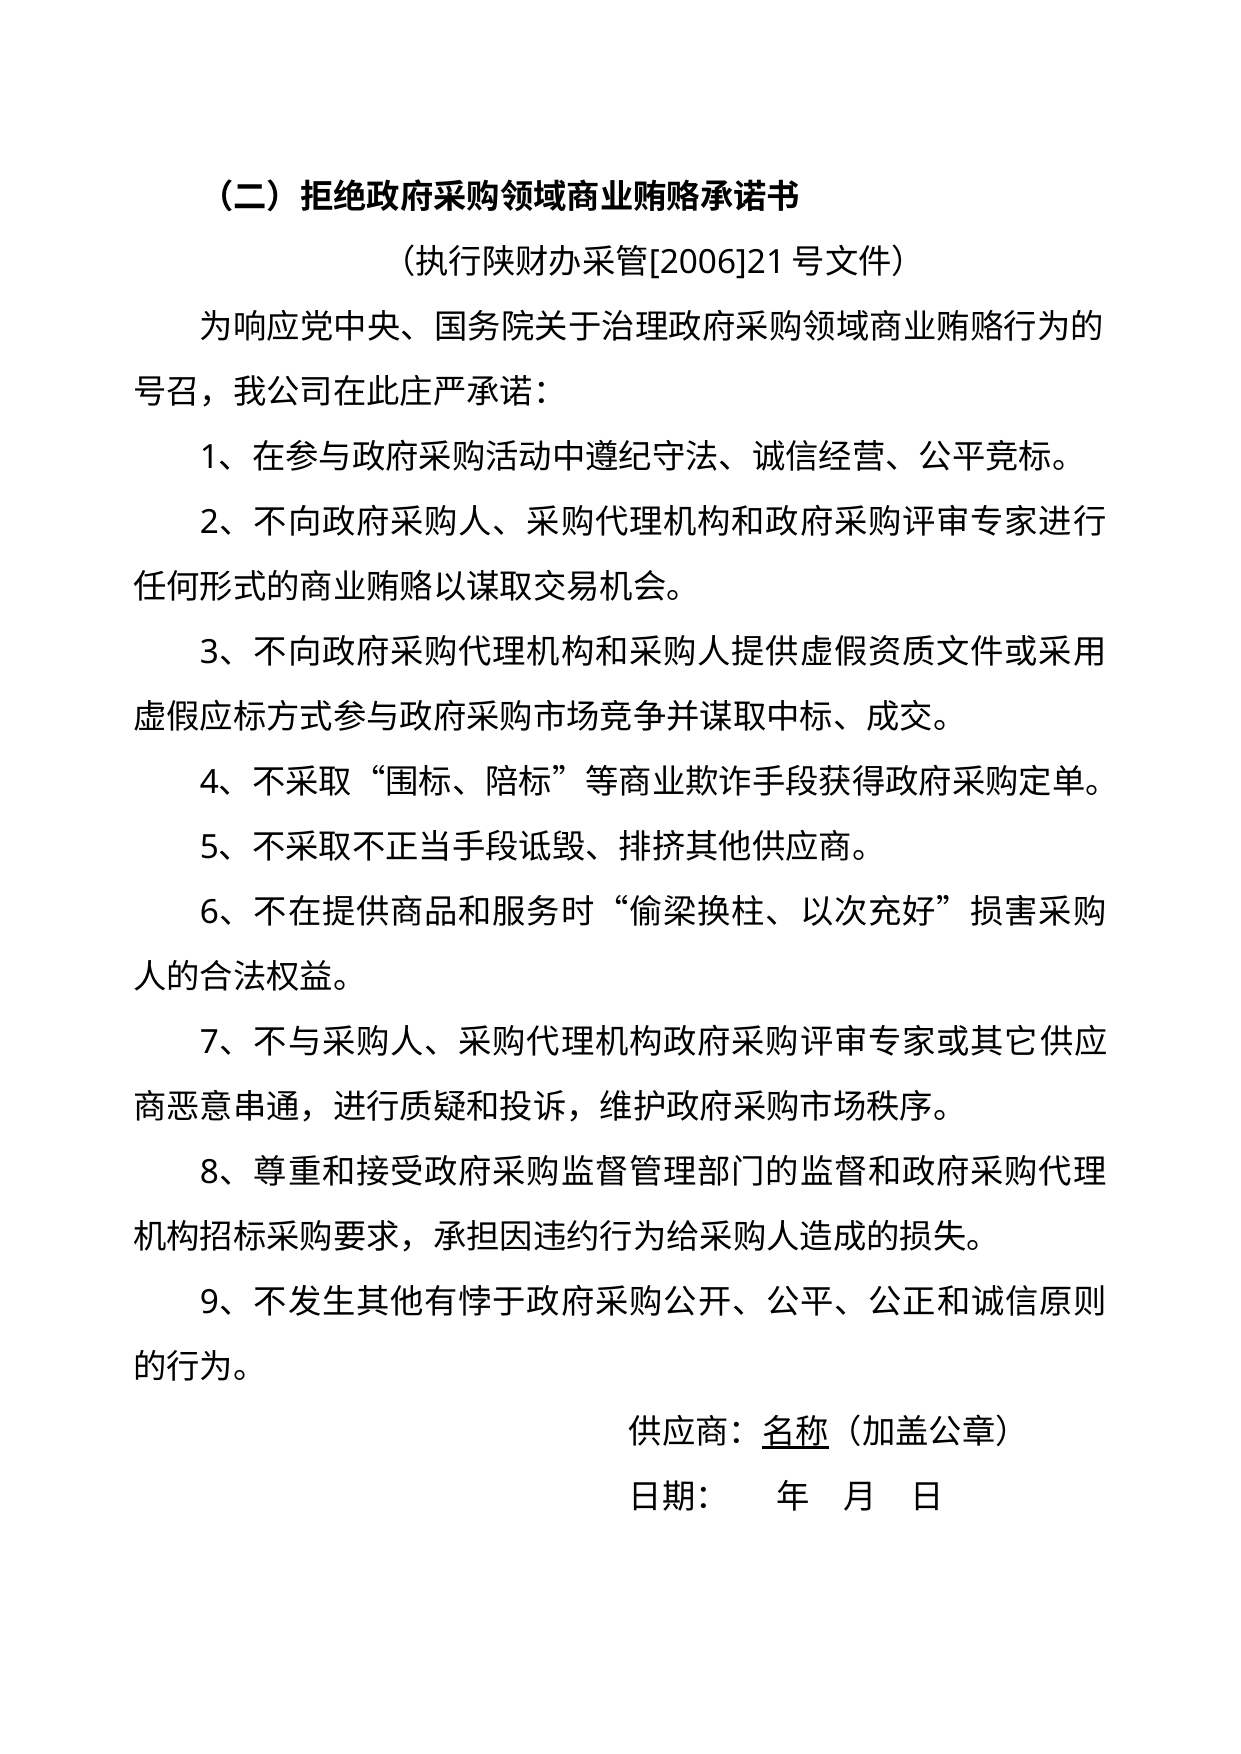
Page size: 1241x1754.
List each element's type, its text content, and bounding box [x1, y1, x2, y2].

text 4、不采取“围标、陪标”等商业欺诈手段获得政府采购定单。 [133, 747, 1107, 812]
text 7、不与采购人、采购代理机构政府采购评审专家或其它供应商恶意串通，进行质疑和投诉，维护政府采购市场秩序。 [133, 1007, 1107, 1137]
text 6、不在提供商品和服务时“偷梁换柱、以次充好”损害采购人的合法权益。 [133, 877, 1107, 1007]
text 1、在参与政府采购活动中遵纪守法、诚信经营、公平竞标。 [133, 422, 1107, 487]
text 为响应党中央、国务院关于治理政府采购领域商业贿赂行为的号召，我公司在此庄严承诺： [133, 292, 1107, 422]
text 3、不向政府采购代理机构和采购人提供虚假资质文件或采用虚假应标方式参与政府采购市场竞争并谋取中标、成交。 [133, 617, 1107, 747]
text 5、不采取不正当手段诋毁、排挤其他供应商。 [133, 812, 1107, 877]
text 日期： 年 月 日 [133, 1462, 1107, 1527]
text 供应商：名称（加盖公章） [133, 1397, 1107, 1462]
text （执行陕财办采管[2006]21号文件） [133, 227, 1107, 292]
text 8、尊重和接受政府采购监督管理部门的监督和政府采购代理机构招标采购要求，承担因违约行为给采购人造成的损失。 [133, 1137, 1107, 1267]
text 2、不向政府采购人、采购代理机构和政府采购评审专家进行任何形式的商业贿赂以谋取交易机会。 [133, 487, 1107, 617]
text （二）拒绝政府采购领域商业贿赂承诺书 [133, 162, 1107, 227]
text 9、不发生其他有悖于政府采购公开、公平、公正和诚信原则的行为。 [133, 1267, 1107, 1397]
